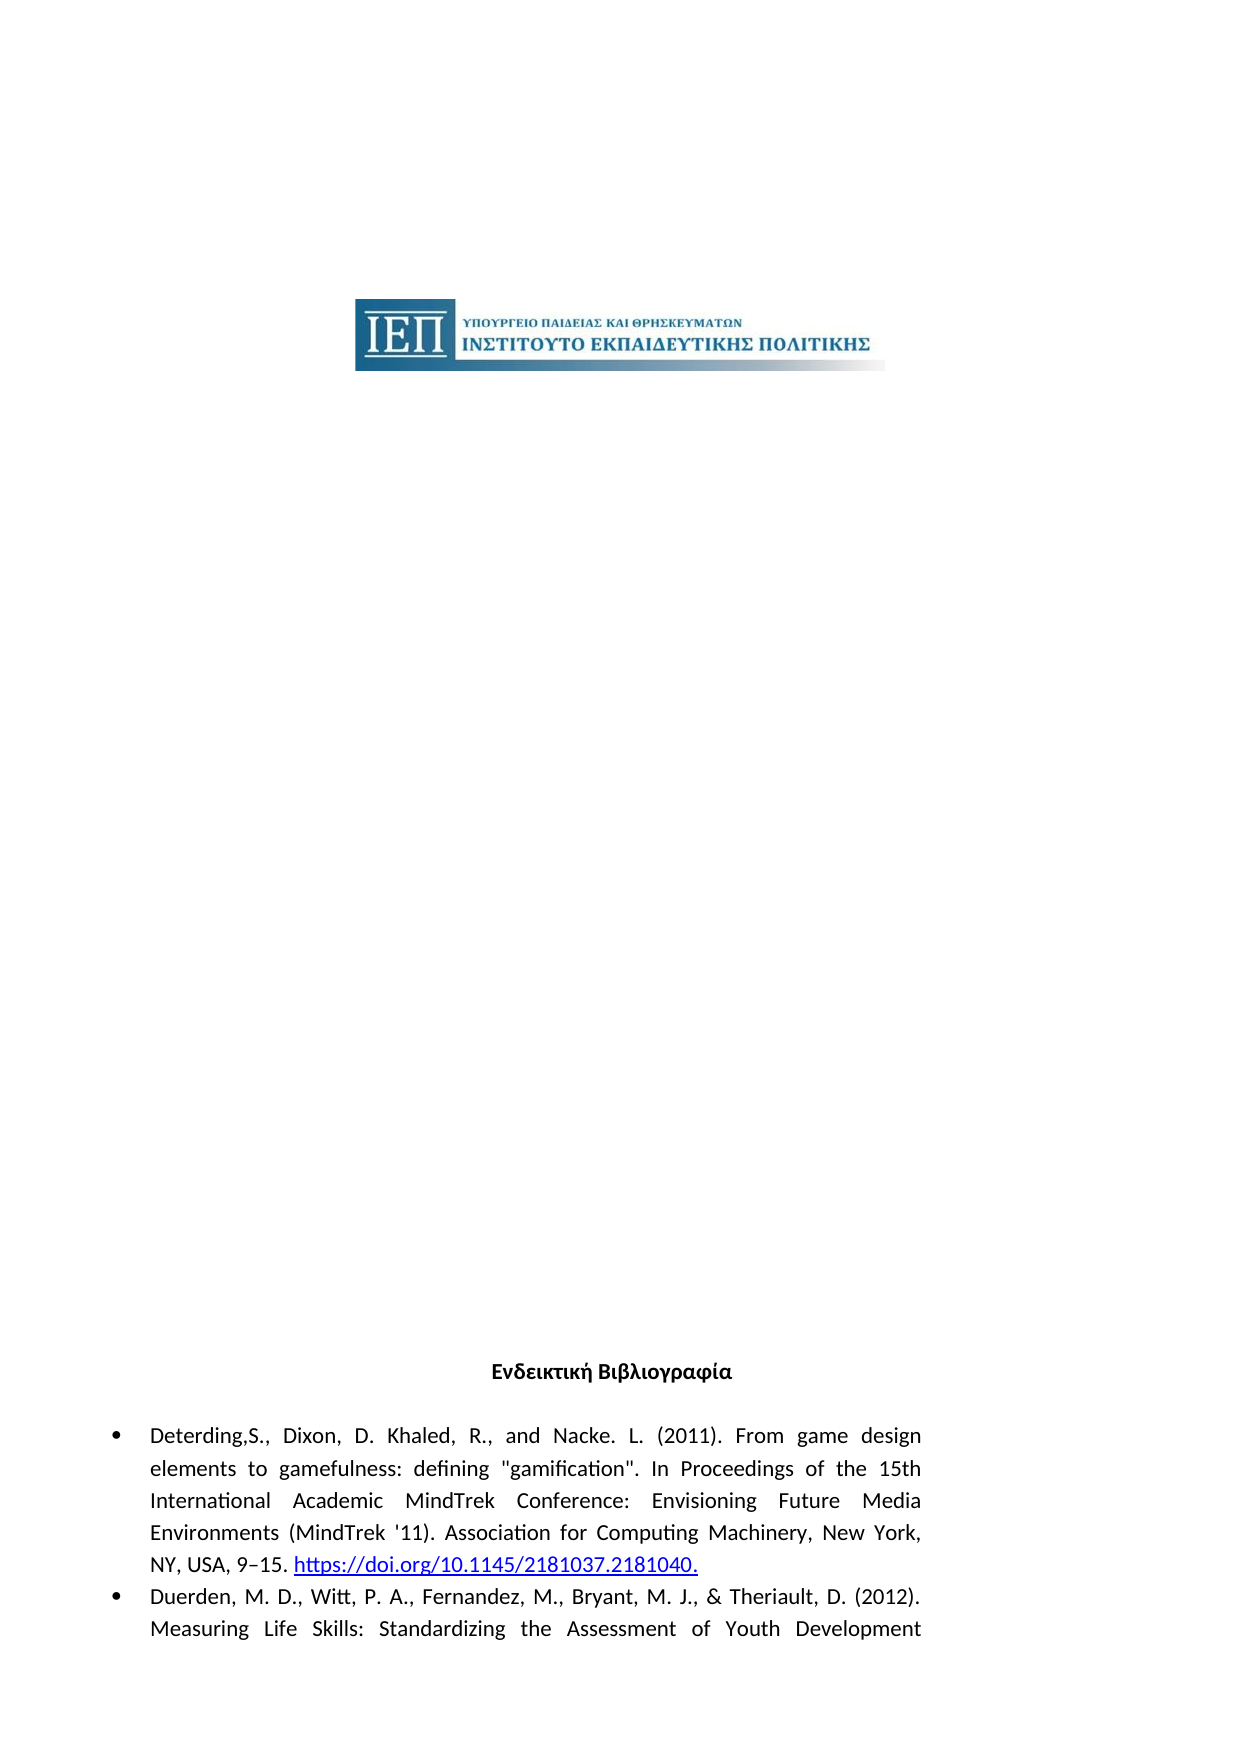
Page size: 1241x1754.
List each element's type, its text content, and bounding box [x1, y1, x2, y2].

picture [355, 299, 885, 371]
list Deterding,S., Dixon, D. Khaled, R., and Nacke. L. (2011). From game design elements to gamefulness: defining "gamification". In Proceedings of the 15th International Academic MindTrek Conference: Envisioning Future Media Environments (MindTrek '11). Association for Computing Machinery, New York, NY, USA, 9–15. https://doi.org/10.1145/2181037.2181040. [112, 1421, 923, 1578]
list Duerden, M. D., Witt, P. A., Fernandez, M., Bryant, M. J., & Theriault, D. (2012). Measuring Life Skills: Standardizing the Assessment of Youth Development Indicators. Journal of Youth Development, 7(1), 99–117. https://doi.org/10.5195/jyd.2012.155. [112, 1582, 923, 1643]
text Ενδεικτική Βιβλιογραφία [75, 1357, 1148, 1385]
